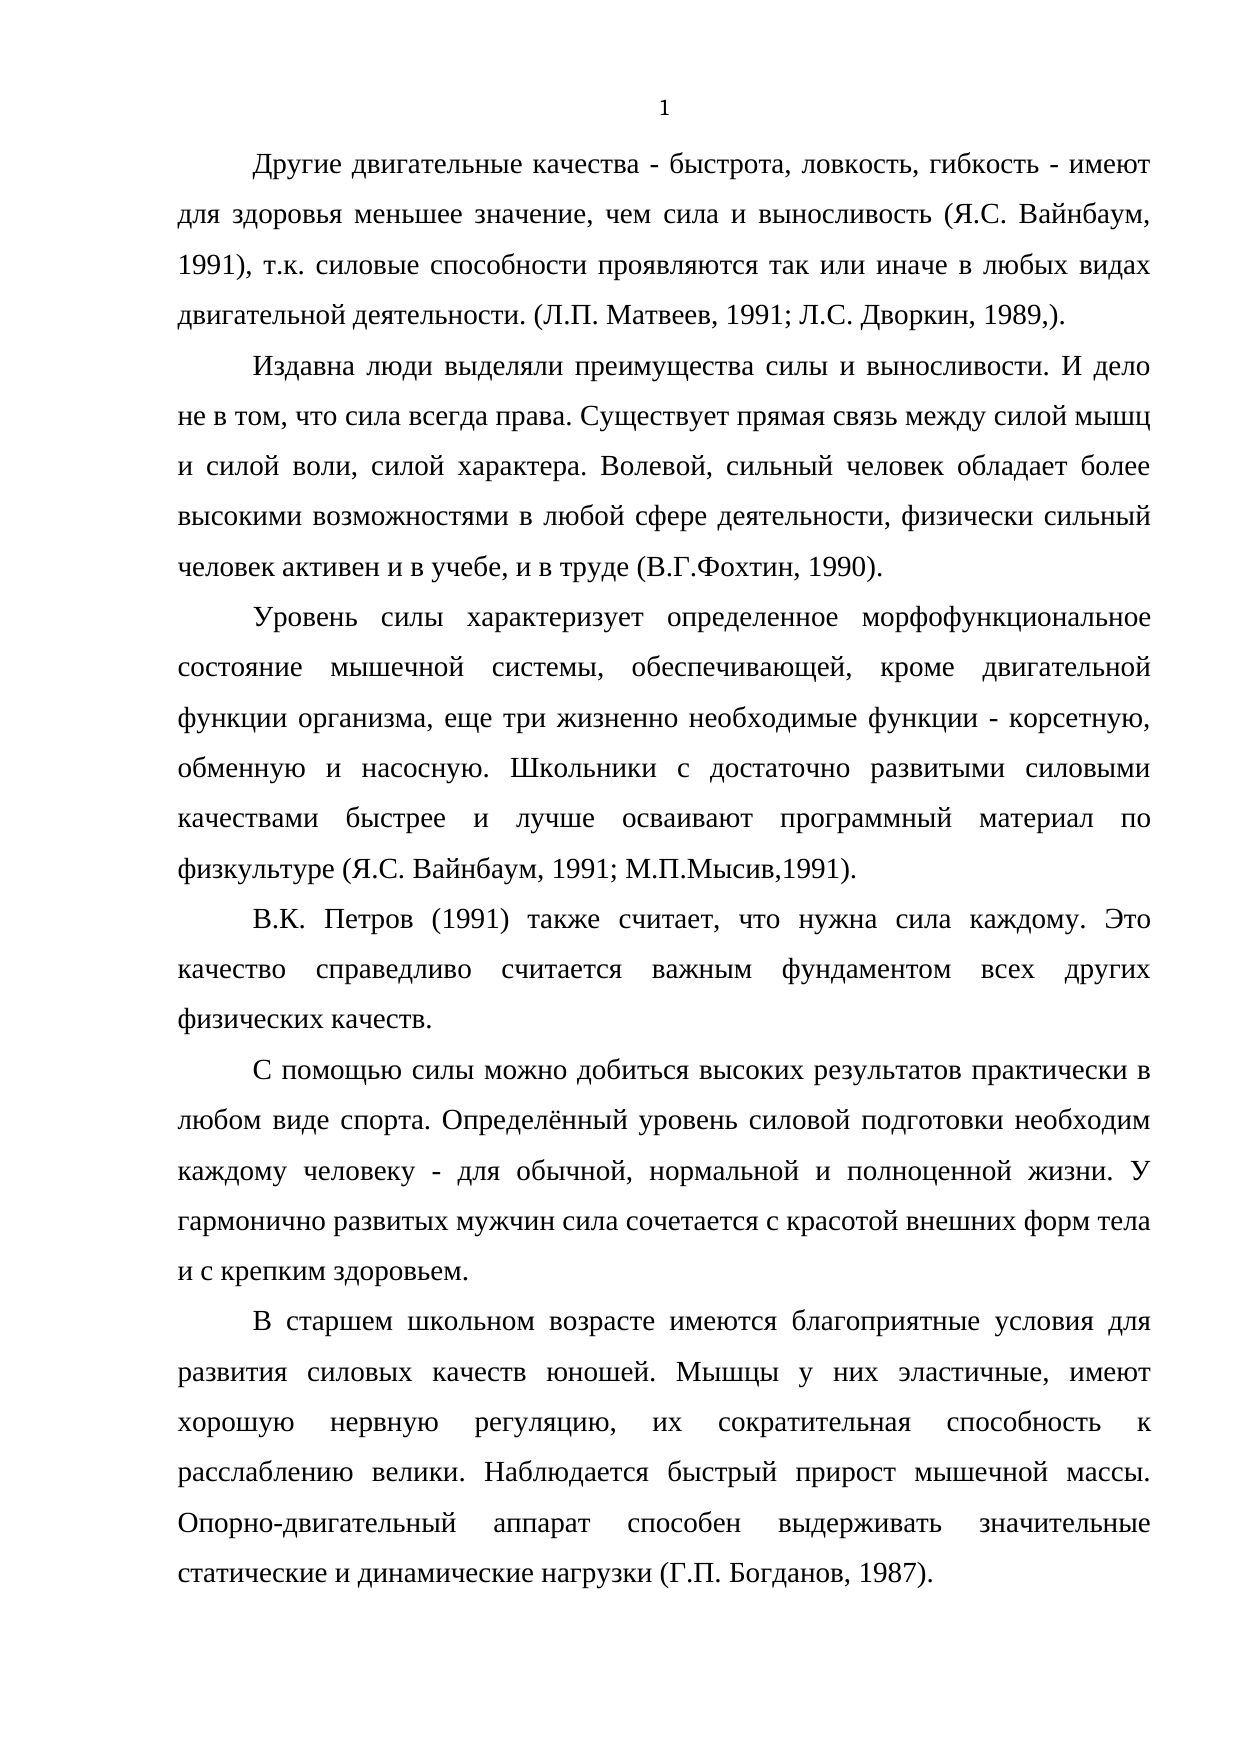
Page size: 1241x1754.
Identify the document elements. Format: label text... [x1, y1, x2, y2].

text В.К. Петров (1991) также считает, что нужна сила каждому. Это качество справедливо считается важным фундаментом всех других физических качеств. [177, 901, 1152, 1035]
text С помощью силы можно добиться высоких результатов практически в любом виде спорта. Определённый уровень силовой подготовки необходим каждому человеку - для обычной, нормальной и полноценной жизни. У гармонично развитых мужчин сила сочетается с красотой внешних форм тела и с крепким здоровьем. [177, 1052, 1152, 1287]
text В старшем школьном возрасте имеются благоприятные условия для развития силовых качеств юношей. Мышцы у них эластичные, имеют хорошую нервную регуляцию, их сократительная способность к расслаблению велики. Наблюдается быстрый прирост мышечной массы. Опорно-двигательный аппарат способен выдерживать значительные статические и динамические нагрузки (Г.П. Богданов, 1987). [177, 1303, 1152, 1589]
text Другие двигательные качества - быстрота, ловкость, гибкость - имеют для здоровья меньшее значение, чем сила и выносливость (Я.С. Вайнбаум, 1991), т.к. силовые способности проявляются так или иначе в любых видах двигательной деятельности. (Л.П. Матвеев, 1991; Л.С. Дворкин, 1989,). [177, 146, 1152, 331]
text Уровень силы характеризует определенное морфофункциональное состояние мышечной системы, обеспечивающей, кроме двигательной функции организма, еще три жизненно необходимые функции - корсетную, обменную и насосную. Школьники с достаточно развитыми силовыми качествами быстрее и лучше осваивают программный материал по физкультуре (Я.С. Вайнбаум, 1991; М.П.Мысив,1991). [177, 599, 1152, 884]
text Издавна люди выделяли преимущества силы и выносливости. И дело не в том, что сила всегда права. Существует прямая связь между силой мышц и силой воли, силой характера. Волевой, сильный человек обладает более высокими возможностями в любой сфере деятельности, физически сильный человек активен и в учебе, и в труде (В.Г.Фохтин, 1990). [177, 348, 1152, 582]
